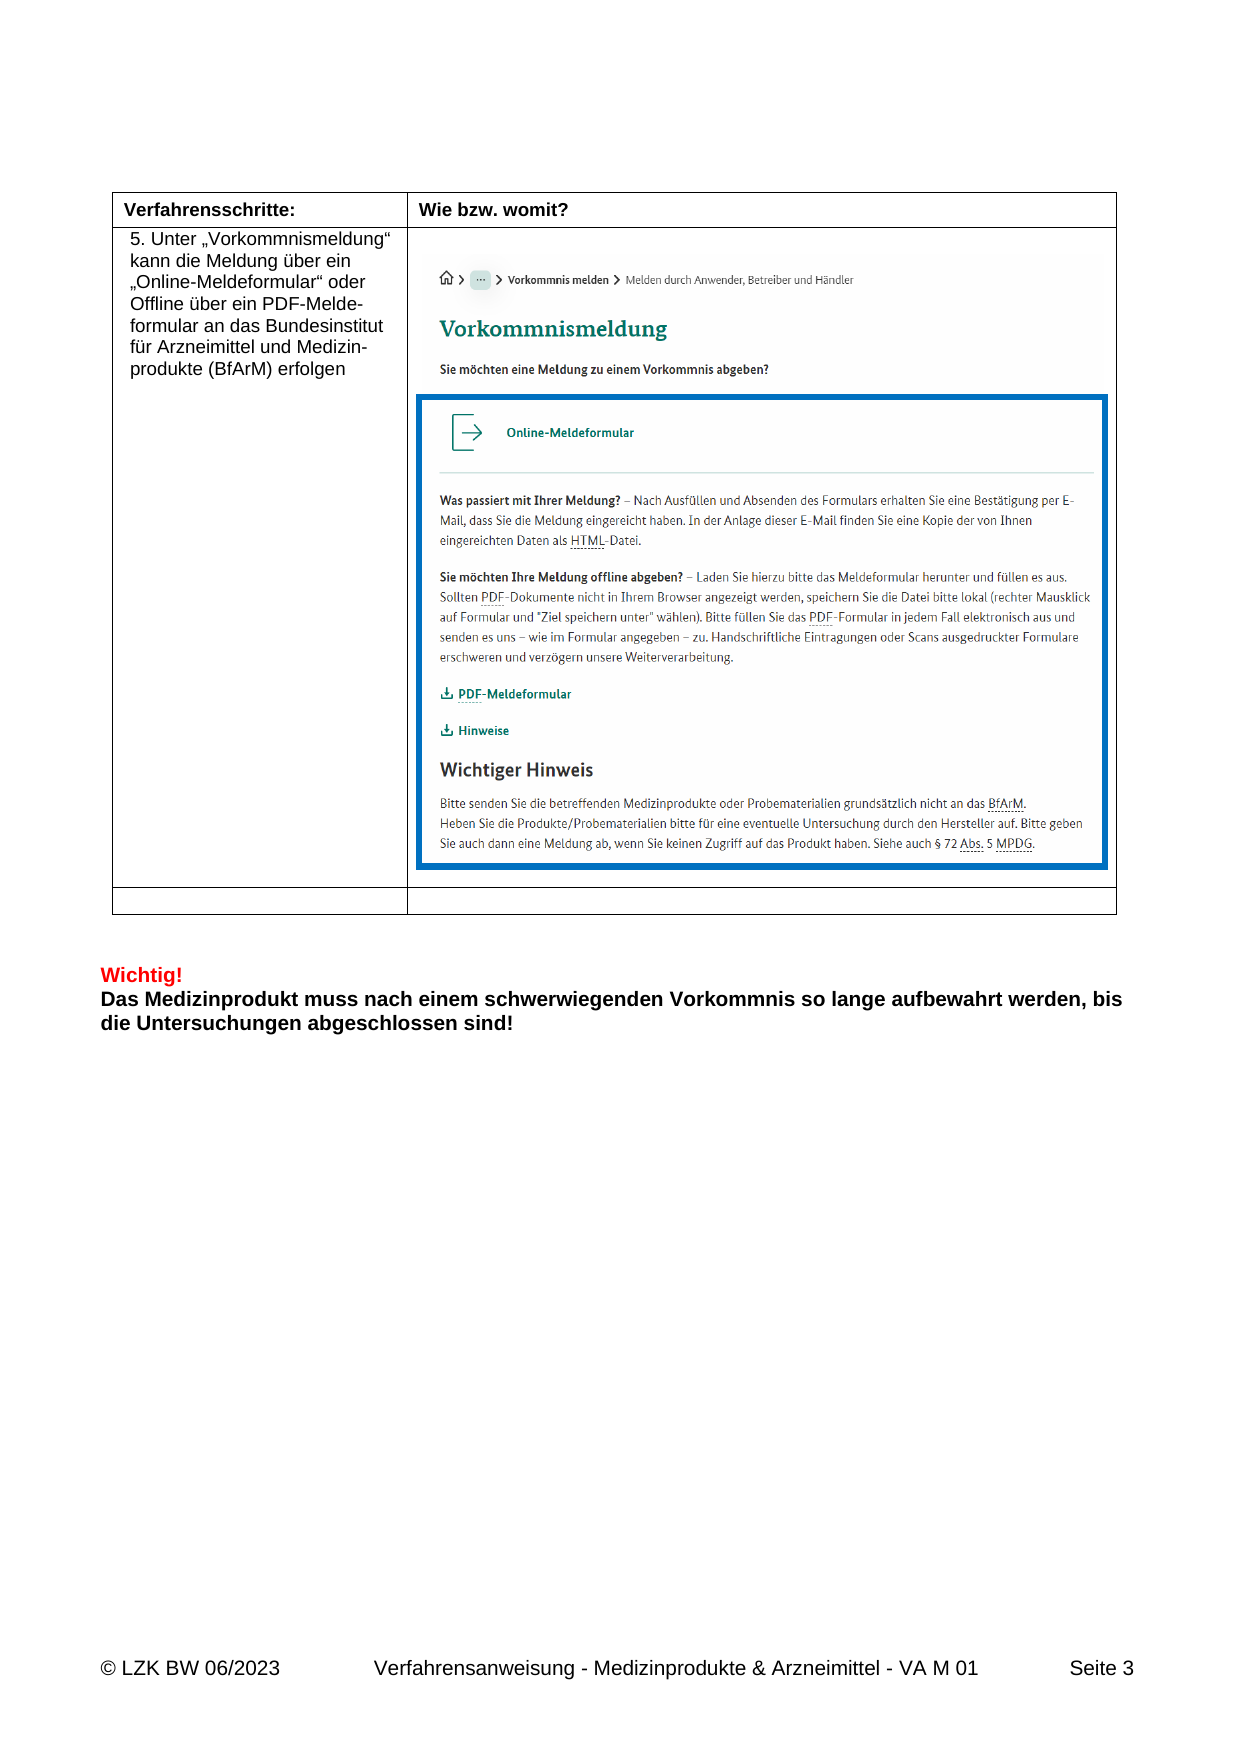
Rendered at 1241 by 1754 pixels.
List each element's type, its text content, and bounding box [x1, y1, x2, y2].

table_cell [408, 228, 1116, 887]
table_header Verfahrensschritte: [113, 193, 407, 227]
table_cell 5. Unter „Vorkommnismeldung“ kann die Meldung über ein „Online-Meldeformular“ oder Offline über ein PDF-Melde- formular an das Bundesinstitut für Arzneimittel und Medizin- produkte (BfArM) erfolgen [113, 228, 407, 887]
table_cell [113, 888, 407, 914]
table_header Wie bzw. womit? [408, 193, 1116, 227]
text Wichtig! [100, 963, 1140, 987]
table_cell [408, 888, 1116, 914]
text Das Medizinprodukt muss nach einem schwerwiegenden Vorkommnis so lange aufbewahrt werden, bis die Untersuchungen abgeschlossen sind! [100, 987, 1140, 1035]
